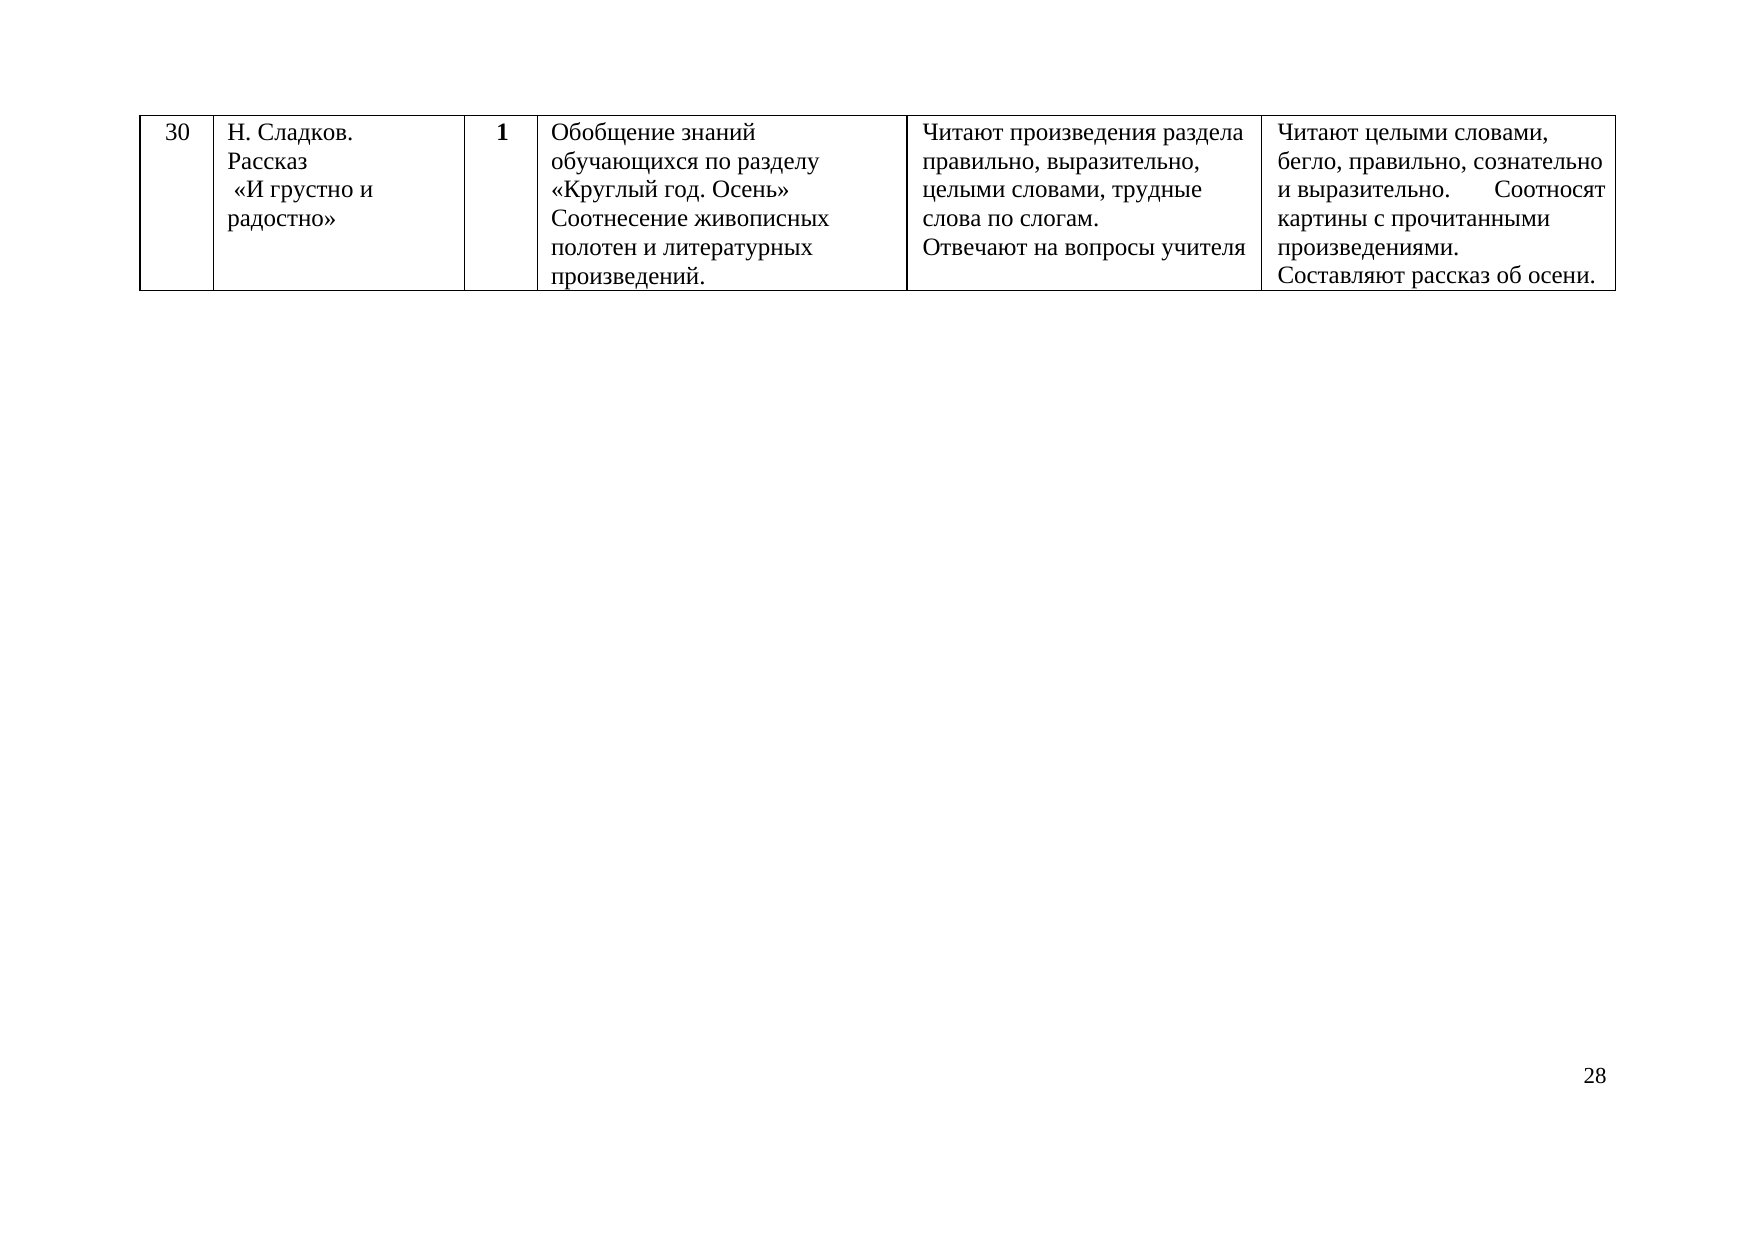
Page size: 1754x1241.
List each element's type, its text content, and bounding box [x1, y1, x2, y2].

table_cell Читают произведения раздела правильно, выразительно, целыми словами, трудные слова по слогам. Отвечают на вопросы учителя [908, 116, 1261, 290]
table_cell 1 [465, 116, 537, 290]
table_cell Читают целыми словами, бегло, правильно, сознательно и выразительно. Соотносят картины с прочитанными произведениями. Составляют рассказ об осени. [1262, 116, 1615, 290]
table_cell 30 [141, 116, 213, 290]
table_cell Н. Сладков. Рассказ «И грустно и радостно» [214, 116, 464, 290]
table_cell Обобщение знаний обучающихся по разделу «Круглый год. Осень» Соотнесение живописных полотен и литературных произведений. [538, 116, 906, 290]
